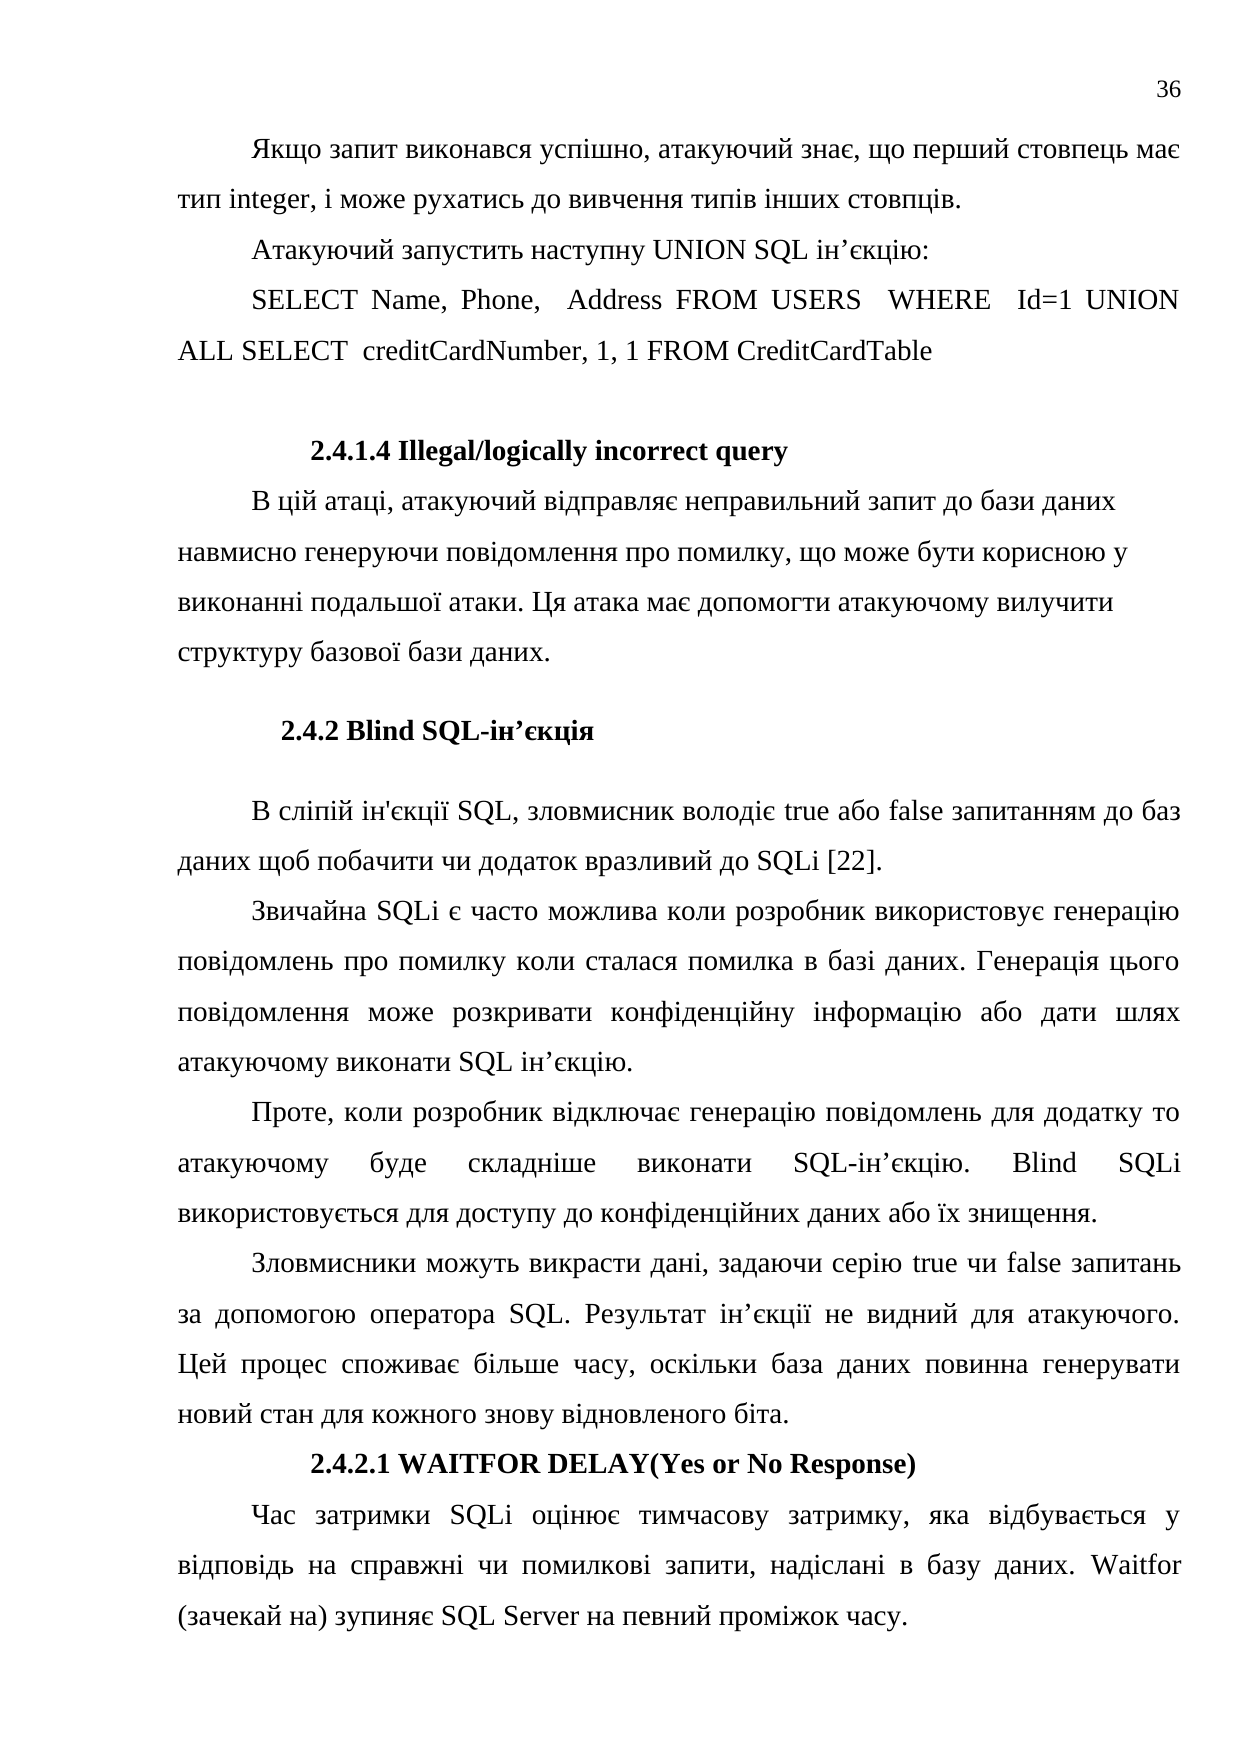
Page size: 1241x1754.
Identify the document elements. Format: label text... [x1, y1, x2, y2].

text Проте, коли розробник відключає генерацію повідомлень для додатку то атакуючому буде складніше виконати SQL-ін’єкцію. Blind SQLi використовується для доступу до конфіденційних даних або їх знищення. [177, 1094, 1181, 1229]
text Зловмисники можуть викрасти дані, задаючи серію true чи false запитань за допомогою оператора SQL. Результат ін’єкції не видний для атакуючого. Цей процес споживає більше часу, оскільки база даних повинна генерувати новий стан для кожного знову відновленого біта. [177, 1245, 1181, 1430]
text В цій атаці, атакуючий відправляє неправильний запит до бази даних навмисно генеруючи повідомлення про помилку, що може бути корисною у виконанні подальшої атаки. Ця атака має допомогти атакуючому вилучити структуру базової бази даних. [177, 483, 1181, 668]
text Час затримки SQLi оцінює тимчасову затримку, яка відбувається у відповідь на справжні чи помилкові запити, надіслані в базу даних. Waitfor (зачекай на) зупиняє SQL Server на певний проміжок часу. [177, 1497, 1181, 1631]
text Атакуючий запустить наступну UNION SQL ін’єкцію: [177, 232, 1181, 266]
text 2.4.2.1 WAITFOR DELAY(Yes or No Response) [177, 1447, 1181, 1480]
subtitle 2.4.2 Blind SQL-ін’єкція [177, 713, 1181, 747]
text Звичайна SQLi є часто можлива коли розробник використовує генерацію повідомлень про помилку коли сталася помилка в базі даних. Генерація цього повідомлення може розкривати конфіденційну інформацію або дати шлях атакуючому виконати SQL ін’єкцію. [177, 893, 1181, 1078]
text 2.4.1.4 Illegal/logically incorrect query [177, 433, 1181, 467]
text В сліпій ін'єкції SQL, зловмисник володіє true або false запитанням до баз даних щоб побачити чи додаток вразливий до SQLi [22]. [177, 793, 1181, 876]
text SELECT Name, Phone, Address FROM USERS WHERE Id=1 UNION ALL SELECT creditCardNumber, 1, 1 FROM CreditCardTable [177, 282, 1181, 366]
text Якщо запит виконався успішно, атакуючий знає, що перший стовпець має тип integer, і може рухатись до вивчення типів інших стовпців. [177, 131, 1181, 215]
